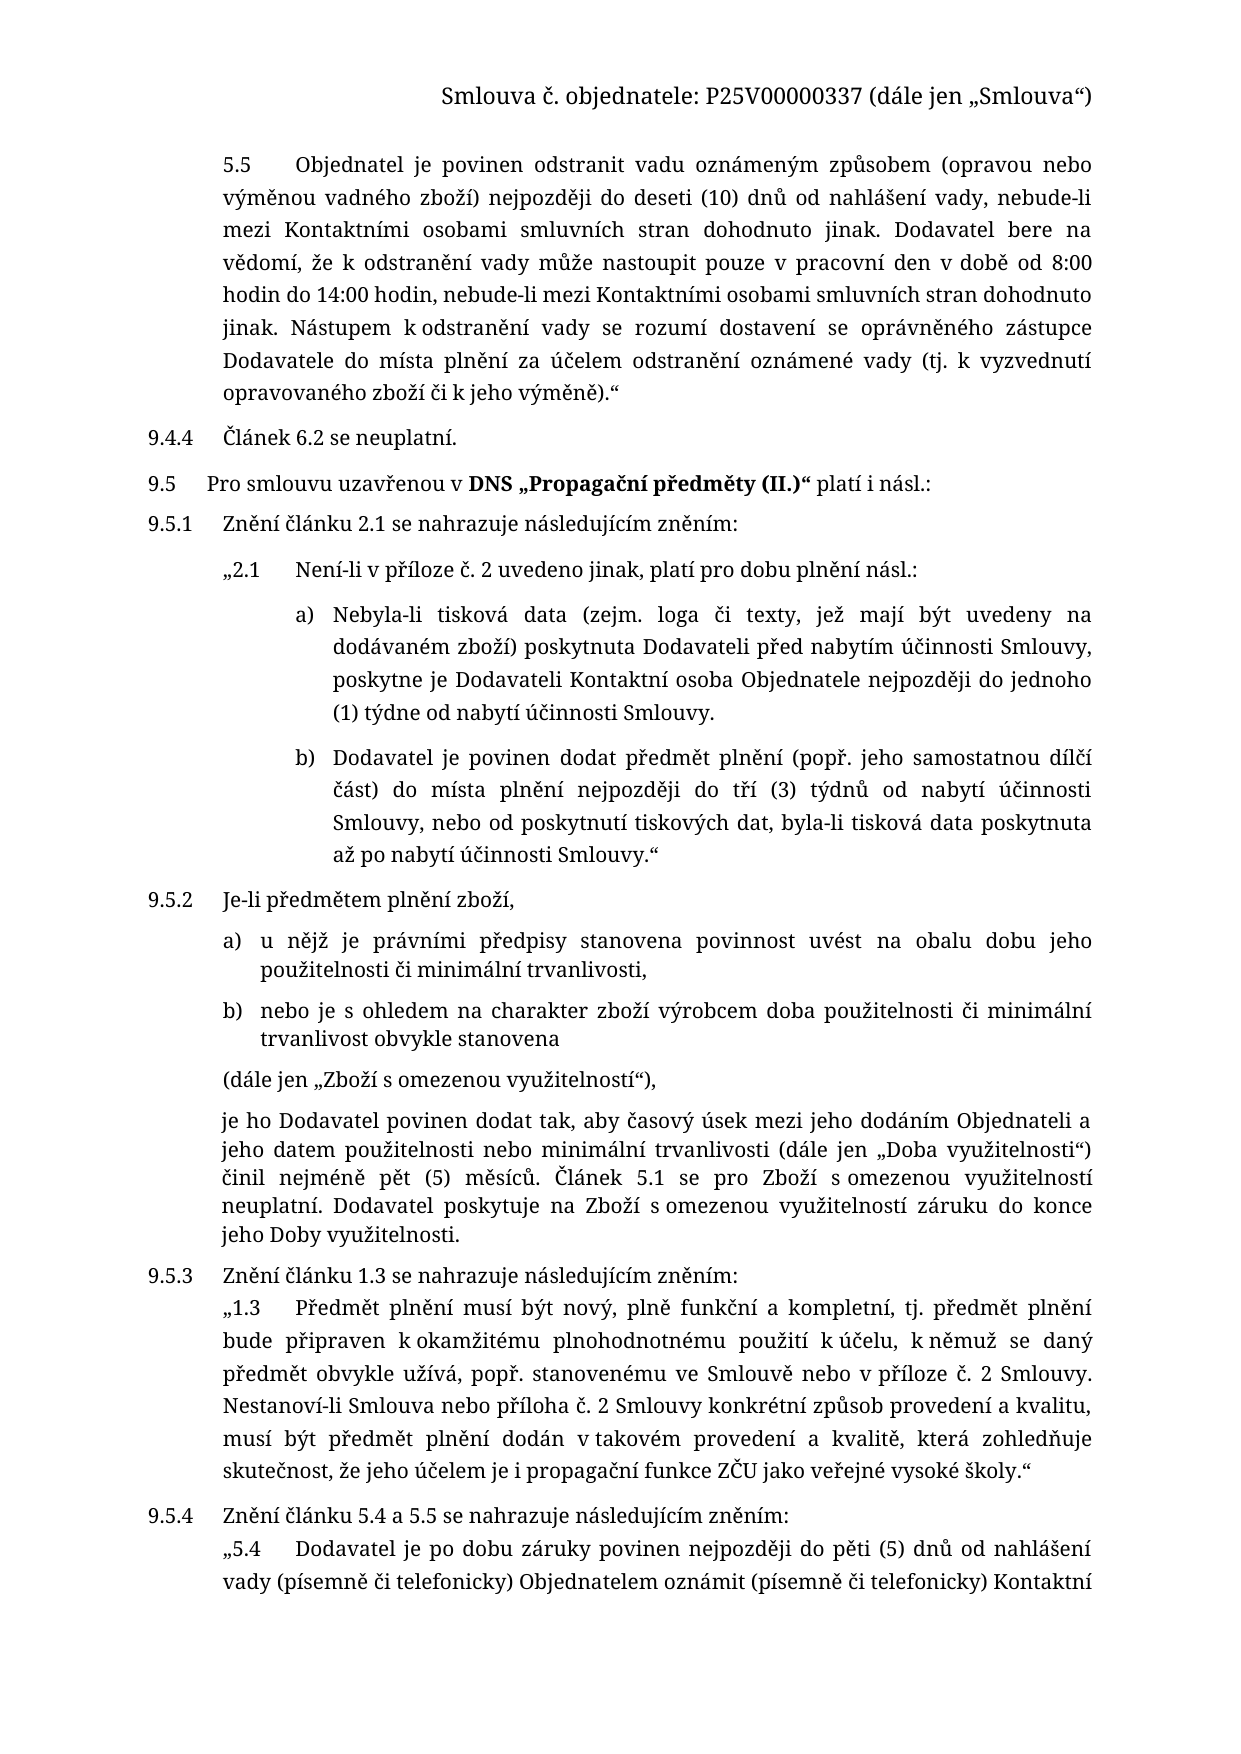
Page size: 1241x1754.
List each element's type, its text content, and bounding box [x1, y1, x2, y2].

list Znění článku 1.3 se nahrazuje následujícím zněním: [148, 1261, 1093, 1289]
list Pro smlouvu uzavřenou v DNS „Propagační předměty (II.)“ platí i násl.: [148, 469, 1093, 497]
list nebo je s ohledem na charakter zboží výrobcem doba použitelnosti či minimální trvanlivost obvykle stanovena [223, 996, 1093, 1053]
list Článek 6.2 se neuplatní. [148, 423, 1093, 452]
list „1.3 Předmět plnění musí být nový, plně funkční a kompletní, tj. předmět plnění bude připraven k okamžitému plnohodnotnému použití k účelu, k němuž se daný předmět obvykle užívá, popř. stanovenému ve Smlouvě nebo v příloze č. 2 Smlouvy. Nestanoví-li Smlouva nebo příloha č. 2 Smlouvy konkrétní způsob provedení a kvalitu, musí být předmět plnění dodán v takovém provedení a kvalitě, která zohledňuje skutečnost, že jeho účelem je i propagační funkce ZČU jako veřejné vysoké školy.“ [223, 1293, 1093, 1485]
list Dodavatel je povinen dodat předmět plnění (popř. jeho samostatnou dílčí část) do místa plnění nejpozději do tří (3) týdnů od nabytí účinnosti Smlouvy, nebo od poskytnutí tiskových dat, byla-li tisková data poskytnuta až po nabytí účinnosti Smlouvy.“ [295, 743, 1093, 869]
text (dále jen „Zboží s omezenou využitelností“), [223, 1065, 1093, 1094]
list Je-li předmětem plnění zboží, [148, 886, 1093, 914]
list „2.1 Není-li v příloze č. 2 uvedeno jinak, platí pro dobu plnění násl.: [223, 555, 1093, 583]
list Znění článku 2.1 se nahrazuje následujícím zněním: [148, 509, 1093, 538]
list Nebyla-li tisková data (zejm. loga či texty, jež mají být uvedeny na dodávaném zboží) poskytnuta Dodavateli před nabytím účinnosti Smlouvy, poskytne je Dodavateli Kontaktní osoba Objednatele nejpozději do jednoho (1) týdne od nabytí účinnosti Smlouvy. [295, 600, 1093, 726]
list Znění článku 5.4 a 5.5 se nahrazuje následujícím zněním: [148, 1502, 1093, 1530]
list u nějž je právními předpisy stanovena povinnost uvést na obalu dobu jeho použitelnosti či minimální trvanlivosti, [223, 927, 1093, 983]
list 5.5 Objednatel je povinen odstranit vadu oznámeným způsobem (opravou nebo výměnou vadného zboží) nejpozději do deseti (10) dnů od nahlášení vady, nebude-li mezi Kontaktními osobami smluvních stran dohodnuto jinak. Dodavatel bere na vědomí, že k odstranění vady může nastoupit pouze v pracovní den v době od 8:00 hodin do 14:00 hodin, nebude-li mezi Kontaktními osobami smluvních stran dohodnuto jinak. Nástupem k odstranění vady se rozumí dostavení se oprávněného zástupce Dodavatele do místa plnění za účelem odstranění oznámené vady (tj. k vyzvednutí opravovaného zboží či k jeho výměně).“ [223, 150, 1093, 407]
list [223, 1534, 1093, 1595]
text je ho Dodavatel povinen dodat tak, aby časový úsek mezi jeho dodáním Objednateli a jeho datem použitelnosti nebo minimální trvanlivosti (dále jen „Doba využitelnosti“) činil nejméně pět (5) měsíců. Článek 5.1 se pro Zboží s omezenou využitelností neuplatní. Dodavatel poskytuje na Zboží s omezenou využitelností záruku do konce jeho Doby využitelnosti. [221, 1106, 1093, 1248]
